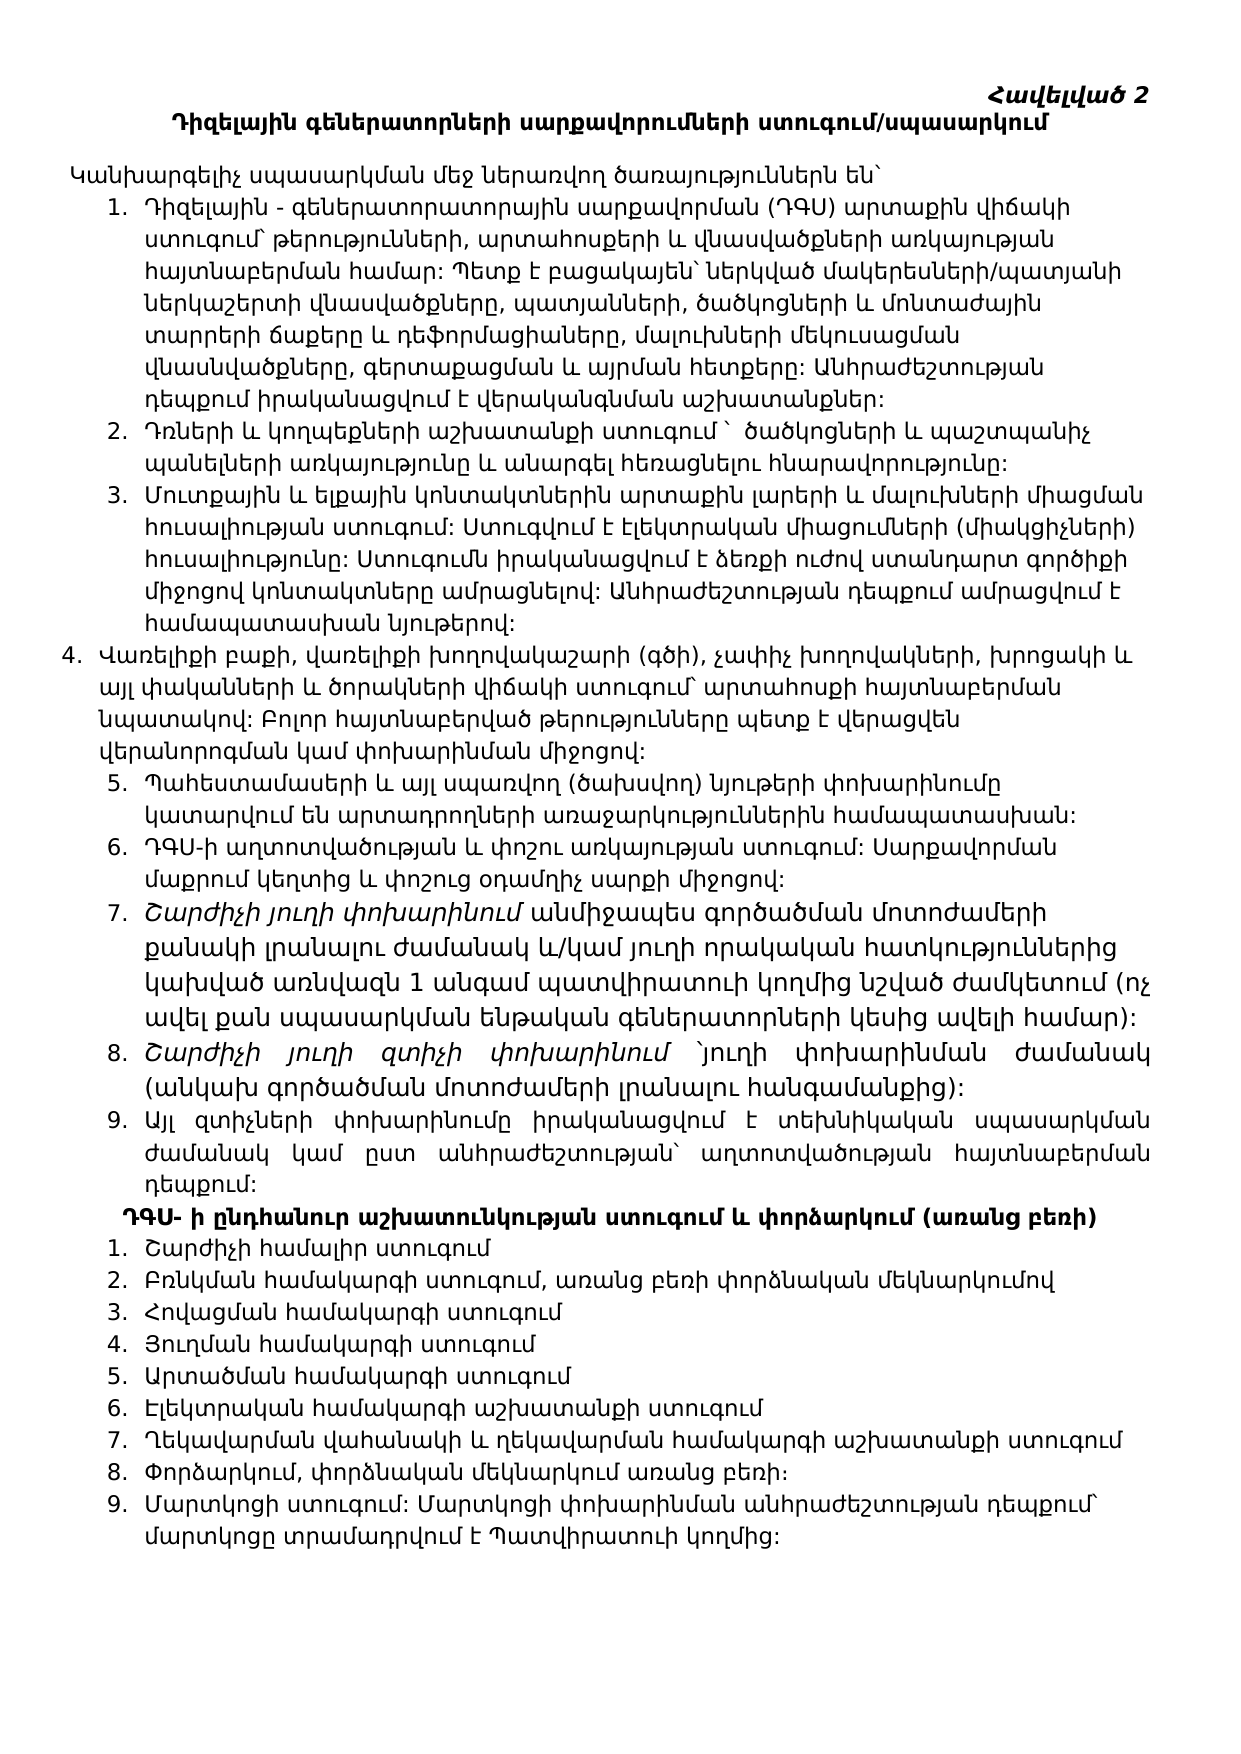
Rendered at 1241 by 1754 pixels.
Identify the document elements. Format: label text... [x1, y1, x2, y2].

list Շարժիչի յուղի փոխարինում անմիջապես գործածման մոտոժամերի քանակի լրանալու ժամանակ և/կամ յուղի որակական հատկություններից կախված առնվազն 1 անգամ պատվիրատուի կողմից նշված ժամկետում (ոչ ավել քան սպասարկման ենթական գեներատորների կեսից ավելի համար): [107, 898, 1152, 1032]
text Կանխարգելիչ սպասարկման մեջ ներառվող ծառայություններն են՝ [69, 162, 1152, 189]
list Ղեկավարման վահանակի և ղեկավարման համակարգի աշխատանքի ստուգում [107, 1427, 1152, 1454]
list Շարժիչի յուղի զտիչի փոխարինում ՝յուղի փոխարինման ժամանակ (անկախ գործածման մոտոժամերի լրանալու հանգամանքից): [107, 1038, 1152, 1102]
list Դիզելային - գեներատորատորային սարքավորման (ԴԳՍ) արտաքին վիճակի ստուգում՝ թերությունների, արտահոսքերի և վնասվածքների առկայության հայտնաբերման համար: Պետք է բացակայեն՝ ներկված մակերեսների/պատյանի ներկաշերտի վնասվածքները, պատյանների, ծածկոցների և մոնտաժային տարրերի ճաքերը և դեֆորմացիաները, մալուխների մեկուսացման վնասնվածքները, գերտաքացման և այրման հետքերը: Անհրաժեշտության դեպքում իրականացվում է վերականգնման աշխատանքներ: [107, 194, 1152, 413]
list ԴԳՍ-ի աղտոտվածության և փոշու առկայության ստուգում: Սարքավորման մաքրում կեղտից և փոշուց օդամղիչ սարքի միջոցով: [107, 834, 1152, 892]
text Դիզելային գեներատորների սարքավորումների ստուգում/սպասարկում [69, 109, 1152, 136]
list Բռնկման համակարգի ստուգում, առանց բեռի փորձնական մեկնարկումով [107, 1268, 1152, 1294]
list Արտածման համակարգի ստուգում [107, 1363, 1152, 1390]
list Դռների և կողպեքների աշխատանքի ստուգում ՝ ծածկոցների և պաշտպանիչ պանելների առկայությունը և անարգել հեռացնելու հնարավորությունը: [107, 418, 1152, 477]
list Հովացման համակարգի ստուգում [107, 1299, 1152, 1326]
list Մուտքային և ելքային կոնտակտներին արտաքին լարերի և մալուխների միացման հուսալիության ստուգում: Ստուգվում է էլեկտրական միացումների (միակցիչների) հուսալիությունը: Ստուգումն իրականացվում է ձեռքի ուժով ստանդարտ գործիքի միջոցով կոնտակտները ամրացնելով: Անհրաժեշտության դեպքում ամրացվում է համապատասխան նյութերով: [107, 482, 1152, 637]
list Շարժիչի համալիր ստուգում [107, 1236, 1152, 1262]
list Էլեկտրական համակարգի աշխատանքի ստուգում [107, 1396, 1152, 1422]
text ԴԳՍ- ի ընդհանուր աշխատունկության ստուգում և փորձարկում (առանց բեռի) [69, 1204, 1152, 1230]
text Հավելված 2 [69, 82, 1152, 109]
list Վառելիքի բաքի, վառելիքի խողովակաշարի (գծի), չափիչ խողովակների, խրոցակի և այլ փականների և ծորակների վիճակի ստուգում՝ արտահոսքի հայտնաբերման նպատակով: Բոլոր հայտնաբերված թերությունները պետք է վերացվեն վերանորոգման կամ փոխարինման միջոցով: [61, 642, 1152, 764]
list Յուղման համակարգի ստուգում [107, 1332, 1152, 1358]
list Փորձարկում, փորձնական մեկնարկում առանց բեռի։ [107, 1459, 1152, 1486]
list Մարտկոցի ստուգում: Մարտկոցի փոխարինման անհրաժեշտության դեպքում՝ մարտկոցը տրամադրվում է Պատվիրատուի կողմից: [107, 1491, 1152, 1550]
list Պահեստամասերի և այլ սպառվող (ծախսվող) նյութերի փոխարինումը կատարվում են արտադրողների առաջարկություններին համապատասխան: [107, 770, 1152, 828]
list Այլ զտիչների փոխարինումը իրականացվում է տեխնիկական սպասարկման ժամանակ կամ ըստ անհրաժեշտության՝ աղտոտվածության հայտնաբերման դեպքում: [107, 1108, 1152, 1198]
